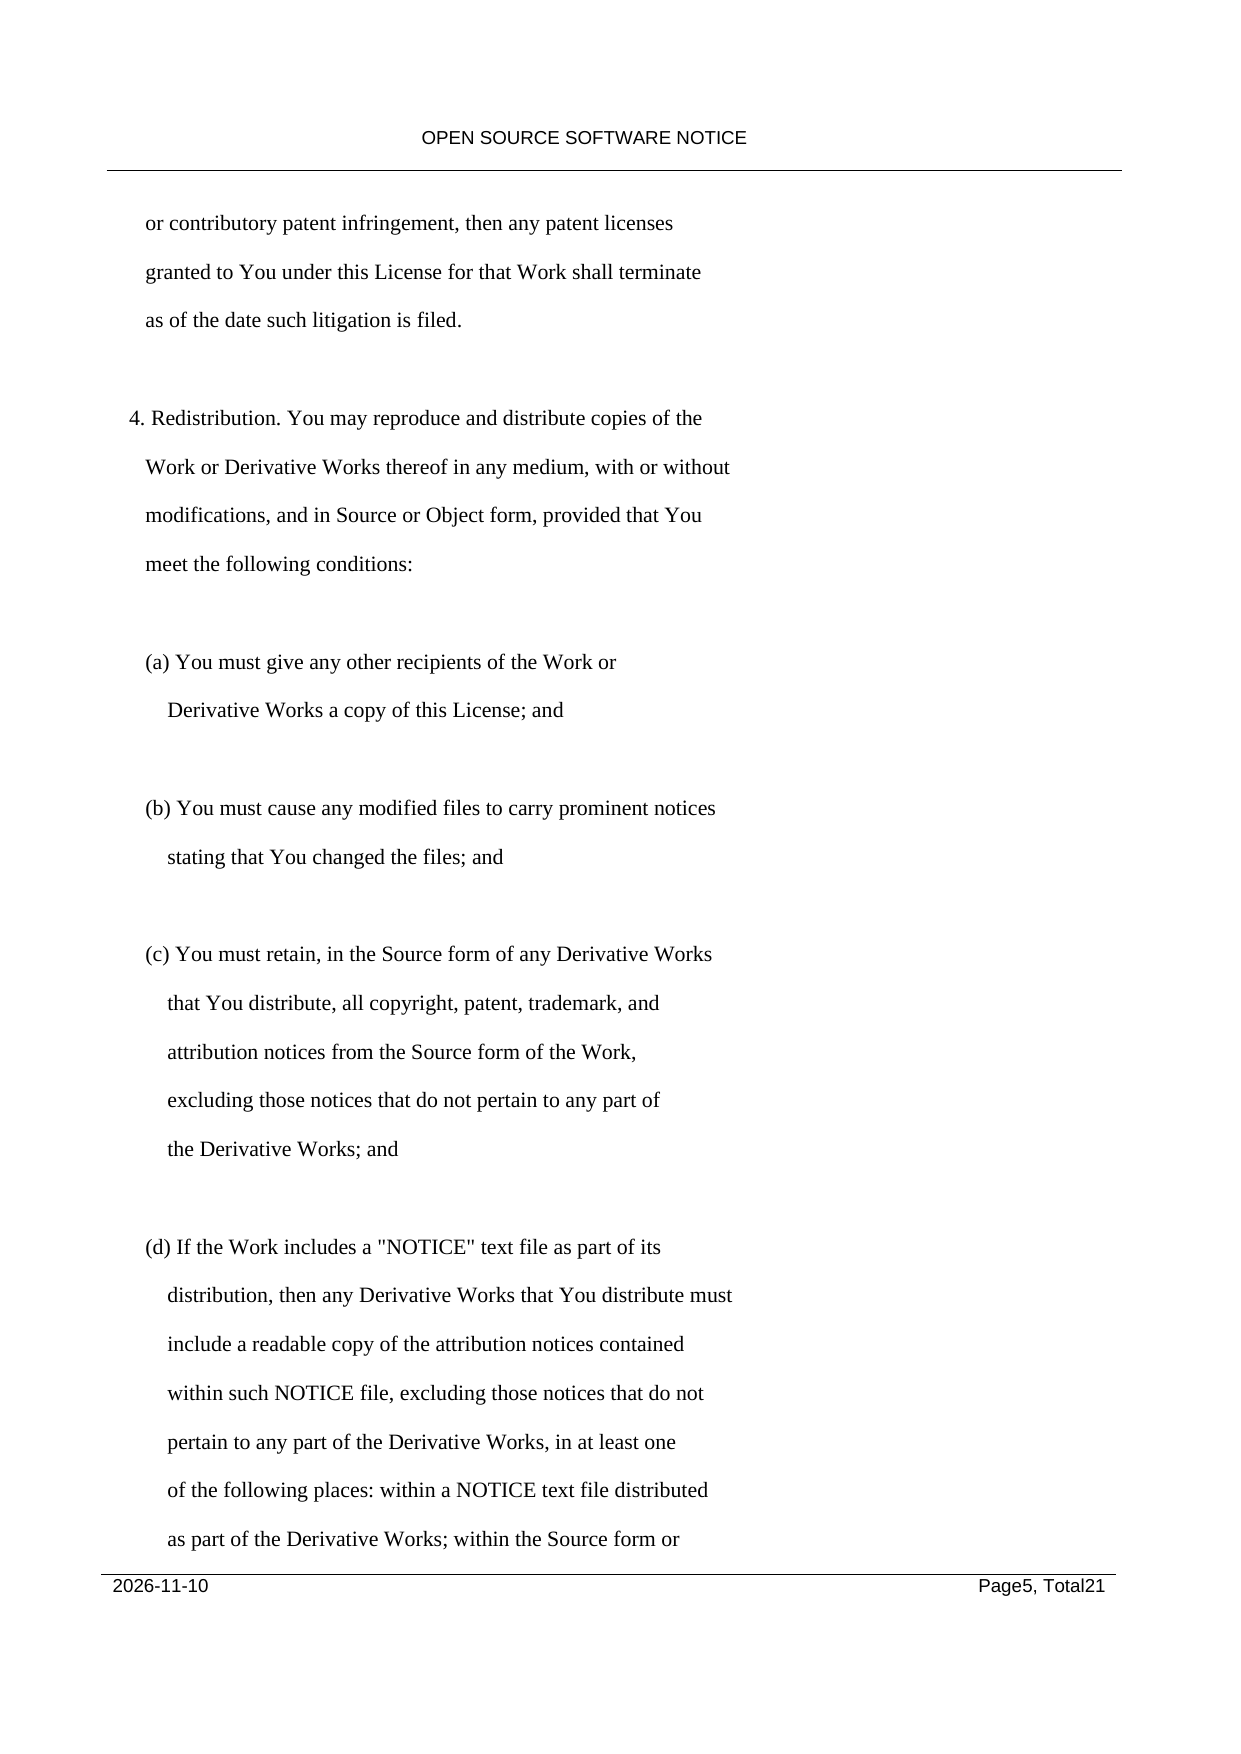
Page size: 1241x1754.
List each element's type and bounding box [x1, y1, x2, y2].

text [112, 206, 1128, 1555]
